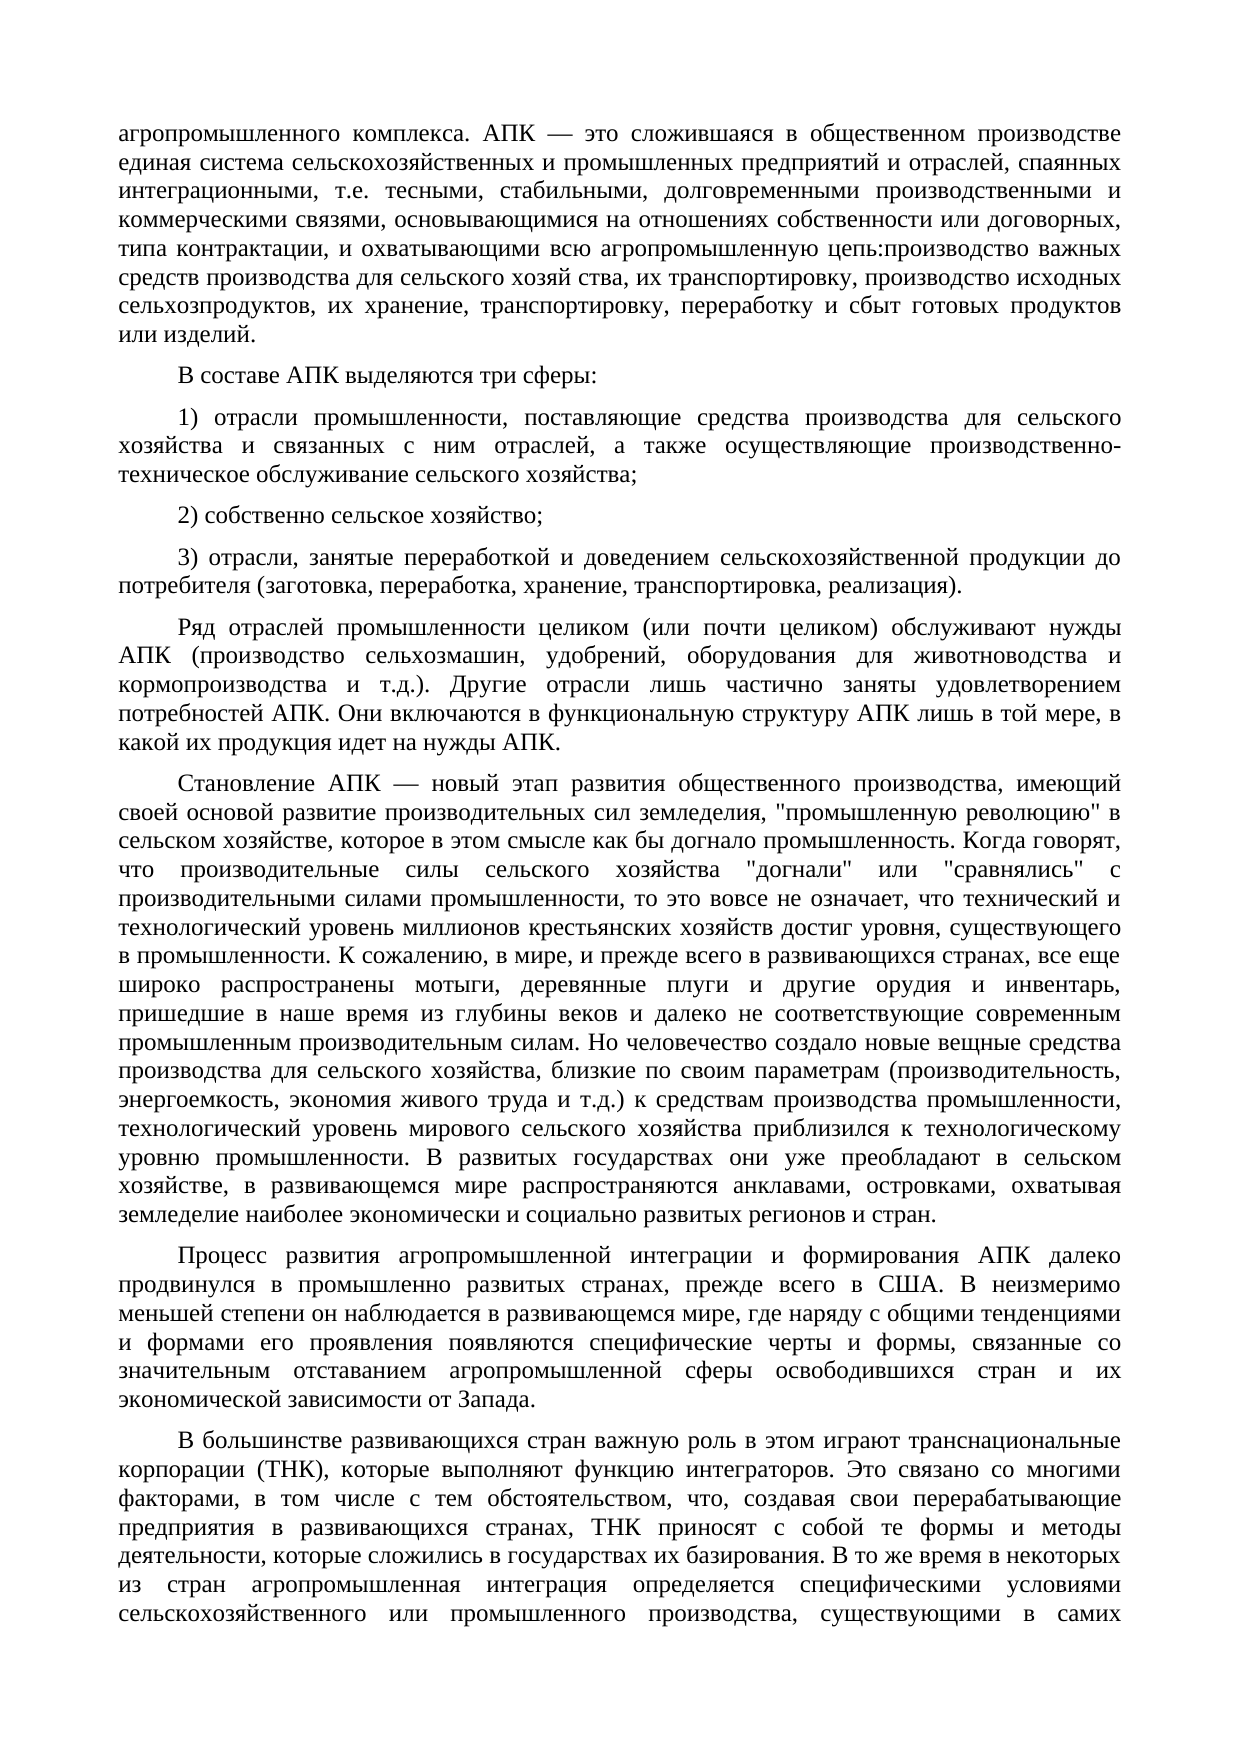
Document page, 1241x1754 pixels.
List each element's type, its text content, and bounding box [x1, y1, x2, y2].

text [118, 118, 1122, 348]
text Становление АПК — новый этап развития общественного производства, имеющий своей основой развитие производительных сил земледелия, "промышленную революцию" в сельском хозяйстве, которое в этом смысле как бы догнало промышленность. Когда говорят, что производительные силы сельского хозяйства "догнали" или "сравнялись" с производительными силами промышленности, то это вовсе не означает, что технический и технологический уровень миллионов крестьянских хозяйств достиг уровня, существующего в промышленности. К сожалению, в мире, и прежде всего в развивающихся странах, все еще широко распространены мотыги, деревянные плуги и другие орудия и инвентарь, пришедшие в наше время из глубины веков и далеко не соответствующие современным промышленным производительным силам. Но человечество создало новые вещные средства производства для сельского хозяйства, близкие по своим параметрам (производительность, энергоемкость, экономия живого труда и т.д.) к средствам производства промышленности, технологический уровень мирового сельского хозяйства приблизился к технологическому уровню промышленности. В развитых государствах они уже преобладают в сельском хозяйстве, в развивающемся мире распространяются анклавами, островками, охватывая земледелие наиболее экономически и социально развитых регионов и стран. [118, 768, 1122, 1228]
text Ряд отраслей промышленности целиком (или почти целиком) обслуживают нужды АПК (производство сельхозмашин, удобрений, оборудования для животноводства и кормопроизводства и т.д.). Другие отрасли лишь частично заняты удовлетворением потребностей АПК. Они включаются в функциональную структуру АПК лишь в той мере, в какой их продукция идет на нужды АПК. [118, 612, 1122, 756]
text В составе АПК выделяются три сферы: [118, 361, 1122, 389]
text Процесс развития агропромышленной интеграции и формирования АПК далеко продвинулся в промышленно развитых странах, прежде всего в США. В неизмеримо меньшей степени он наблюдается в развивающемся мире, где наряду с общими тенденциями и формами его проявления появляются специфические черты и формы, связанные со значительным отставанием агропромышленной сферы освободившихся стран и их экономической зависимости от Запада. [118, 1241, 1122, 1413]
text 1) отрасли промышленности, поставляющие средства производства для сельского хозяйства и связанных с ним отраслей, а также осуществляющие производственно-техническое обслуживание сельского хозяйства; [118, 402, 1122, 488]
text 3) отрасли, занятые переработкой и доведением сельскохозяйственной продукции до потребителя (заготовка, переработка, хранение, транспортировка, реализация). [118, 542, 1122, 599]
text 2) собственно сельское хозяйство; [118, 501, 1122, 529]
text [118, 1426, 1122, 1627]
